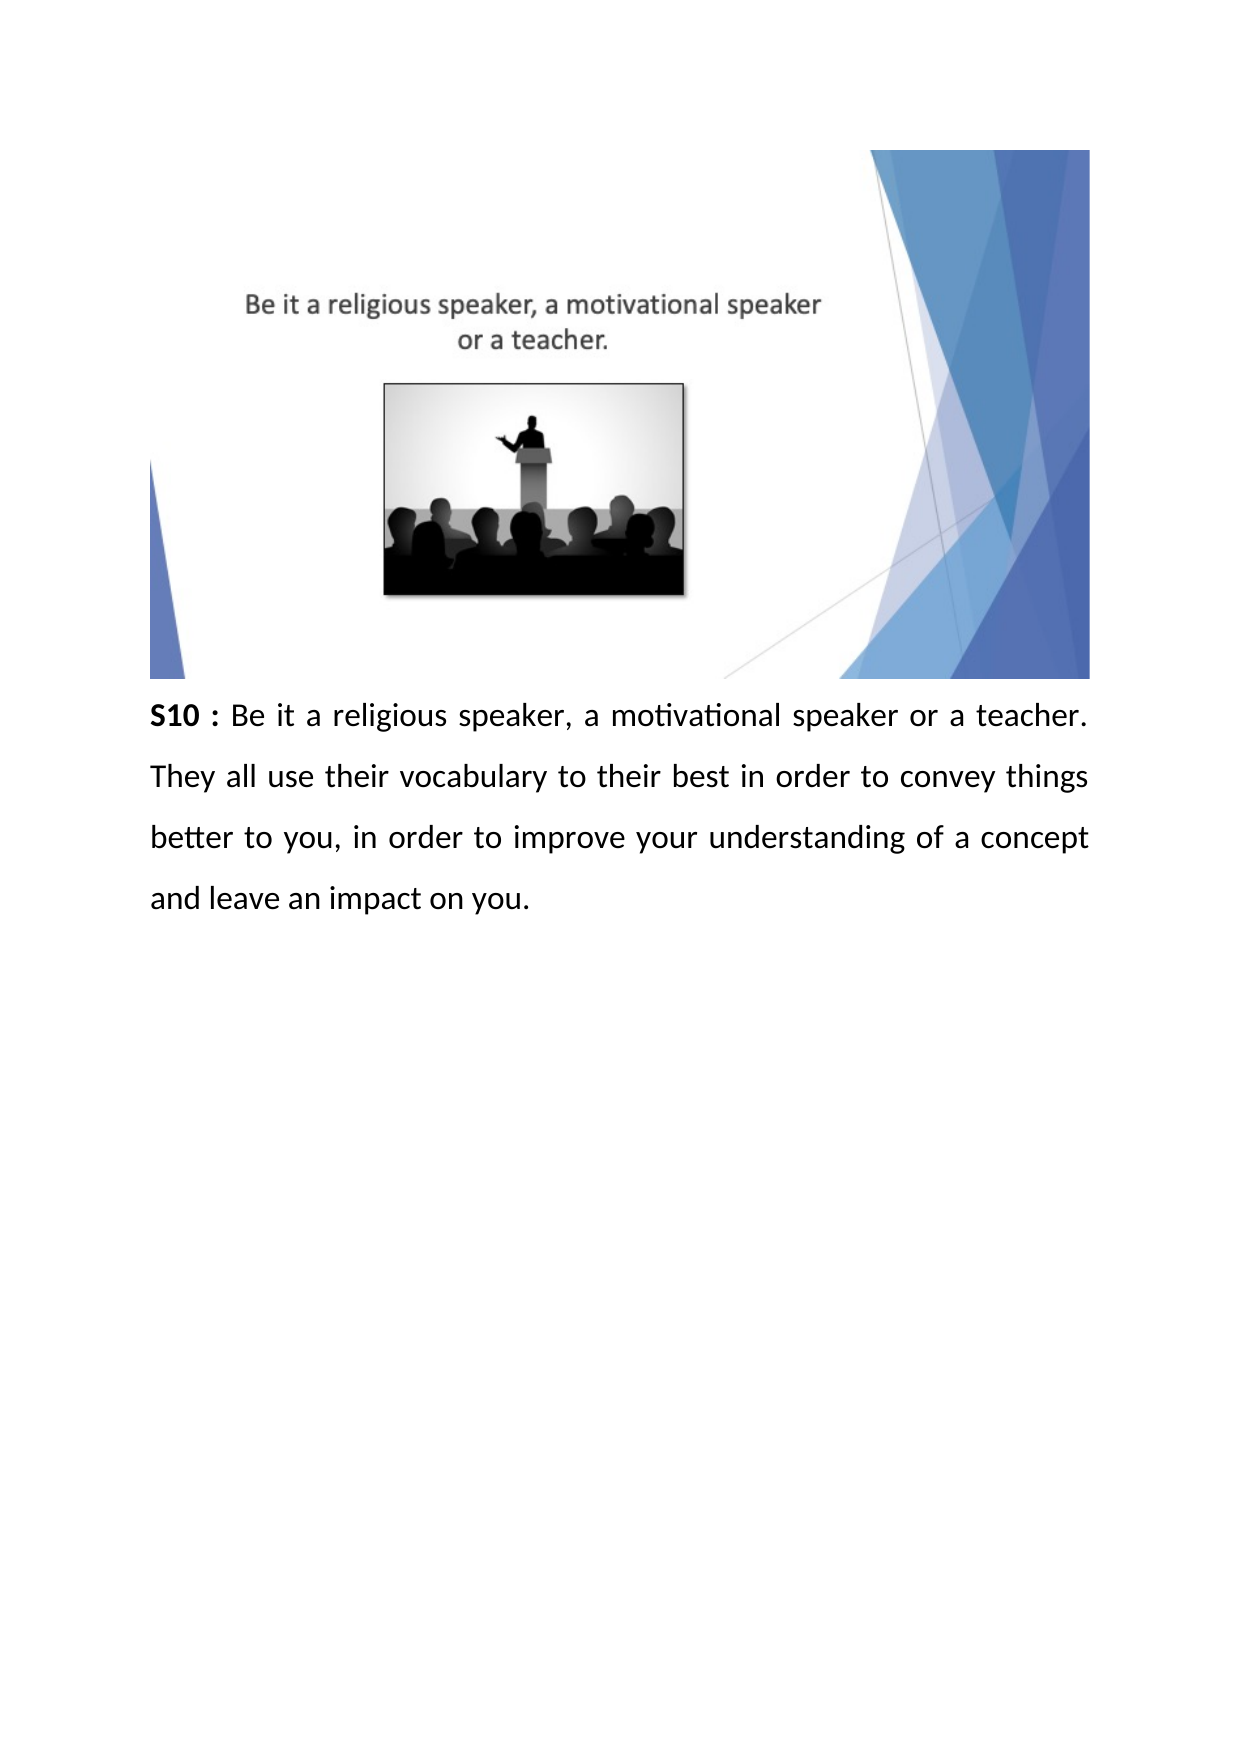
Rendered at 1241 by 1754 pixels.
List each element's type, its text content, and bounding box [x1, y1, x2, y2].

picture [150, 150, 1090, 679]
text S10 : Be it a religious speaker, a motivational speaker or a teacher. They all use their vocabulary to their best in order to convey things better to you, in order to improve your understanding of a concept and leave an impact on you. [150, 694, 1090, 918]
